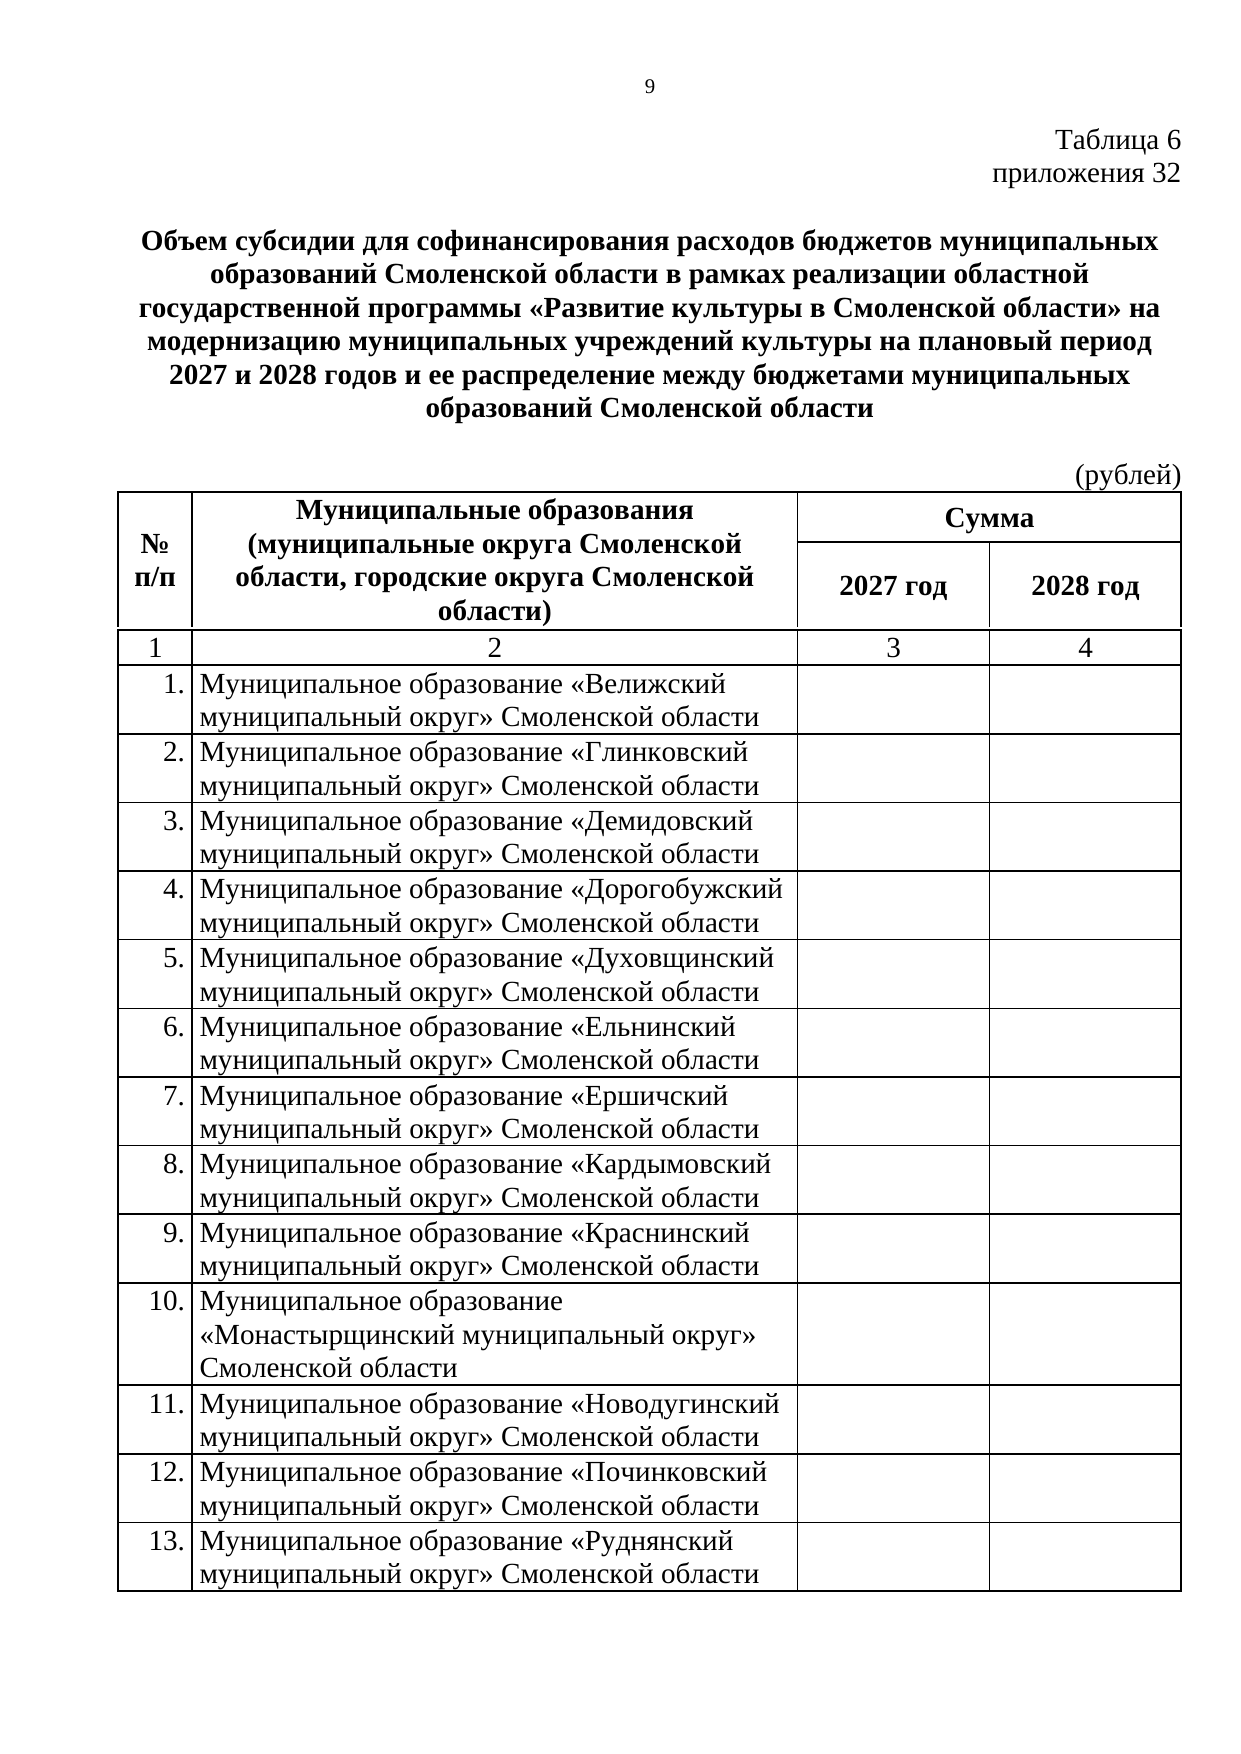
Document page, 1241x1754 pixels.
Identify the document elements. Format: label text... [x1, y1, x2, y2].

table_cell [798, 1078, 989, 1145]
table_cell [990, 1386, 1180, 1453]
table_cell 2028 год [990, 543, 1180, 627]
table_cell Муниципальное образование «Починковский муниципальный округ» Смоленской области [193, 1455, 797, 1521]
table_header 4 [990, 631, 1180, 664]
table_cell [798, 1146, 989, 1213]
table_cell [990, 1455, 1180, 1521]
table_cell Муниципальное образование «Велижский муниципальный округ» Смоленской области [193, 666, 797, 733]
table_cell 8. [119, 1146, 191, 1213]
table_cell Муниципальное образование «Духовщинский муниципальный округ» Смоленской области [193, 940, 797, 1007]
table_cell [798, 666, 989, 733]
table_cell Муниципальное образование «Кардымовский муниципальный округ» Смоленской области [193, 1146, 797, 1213]
table_header Муниципальные образования (муниципальные округа Смоленской области, городские округа Смоленской области) [193, 493, 797, 627]
table_cell 9. [119, 1215, 191, 1282]
table_cell [990, 803, 1180, 870]
table_cell 7. [119, 1078, 191, 1145]
text (рублей) [118, 457, 1181, 491]
text Таблица 6 [118, 122, 1181, 156]
table_cell 11. [119, 1386, 191, 1453]
table_header Сумма [798, 493, 1180, 541]
table_cell Муниципальное образование «Демидовский муниципальный округ» Смоленской области [193, 803, 797, 870]
table_cell [990, 666, 1180, 733]
table_cell Муниципальное образование «Новодугинский муниципальный округ» Смоленской области [193, 1386, 797, 1453]
table_cell [798, 1215, 989, 1282]
table_cell 13. [119, 1523, 191, 1590]
table_cell [990, 1009, 1180, 1076]
text Объем субсидии для софинансирования расходов бюджетов муниципальных образований Смоленской области в рамках реализации областной государственной программы «Развитие культуры в Смоленской области» на модернизацию муниципальных учреждений культуры на плановый период 2027 и 2028 годов и ее распределение между бюджетами муниципальных образований Смоленской области [118, 223, 1181, 424]
table_cell [798, 1009, 989, 1076]
table_cell [798, 803, 989, 870]
table_cell Муниципальное образование «Дорогобужский муниципальный округ» Смоленской области [193, 872, 797, 939]
table_header № п/п [119, 493, 191, 627]
table_cell [990, 1284, 1180, 1384]
table_cell [798, 872, 989, 939]
table_cell Муниципальное образование «Руднянский муниципальный округ» Смоленской области [193, 1523, 797, 1590]
table_cell 1. [119, 666, 191, 733]
table_header 1 [119, 631, 191, 664]
table_cell [990, 1523, 1180, 1590]
table_cell [798, 1523, 989, 1590]
table_cell Муниципальное образование «Ельнинский муниципальный округ» Смоленской области [193, 1009, 797, 1076]
table_cell 3. [119, 803, 191, 870]
table_cell [798, 940, 989, 1007]
table_cell Муниципальное образование «Глинковский муниципальный округ» Смоленской области [193, 735, 797, 801]
table_cell Муниципальное образование «Ершичский муниципальный округ» Смоленской области [193, 1078, 797, 1145]
table_cell Муниципальное образование «Монастырщинский муниципальный округ» Смоленской области [193, 1284, 797, 1384]
table_header 3 [798, 631, 989, 664]
table_cell [990, 1215, 1180, 1282]
table_cell [798, 1284, 989, 1384]
table_cell 6. [119, 1009, 191, 1076]
table_cell 2027 год [798, 543, 989, 627]
table_cell 2. [119, 735, 191, 801]
table_cell 10. [119, 1284, 191, 1384]
table_cell [798, 1386, 989, 1453]
table_cell [990, 872, 1180, 939]
table_cell 5. [119, 940, 191, 1007]
table_cell 12. [119, 1455, 191, 1521]
table_cell [990, 735, 1180, 801]
text приложения 32 [118, 156, 1181, 189]
table_cell 4. [119, 872, 191, 939]
table_header 2 [193, 631, 797, 664]
table_cell [990, 1146, 1180, 1213]
table_cell [990, 940, 1180, 1007]
table_cell Муниципальное образование «Краснинский муниципальный округ» Смоленской области [193, 1215, 797, 1282]
table_cell [798, 735, 989, 801]
table_cell [798, 1455, 989, 1521]
table_cell [990, 1078, 1180, 1145]
